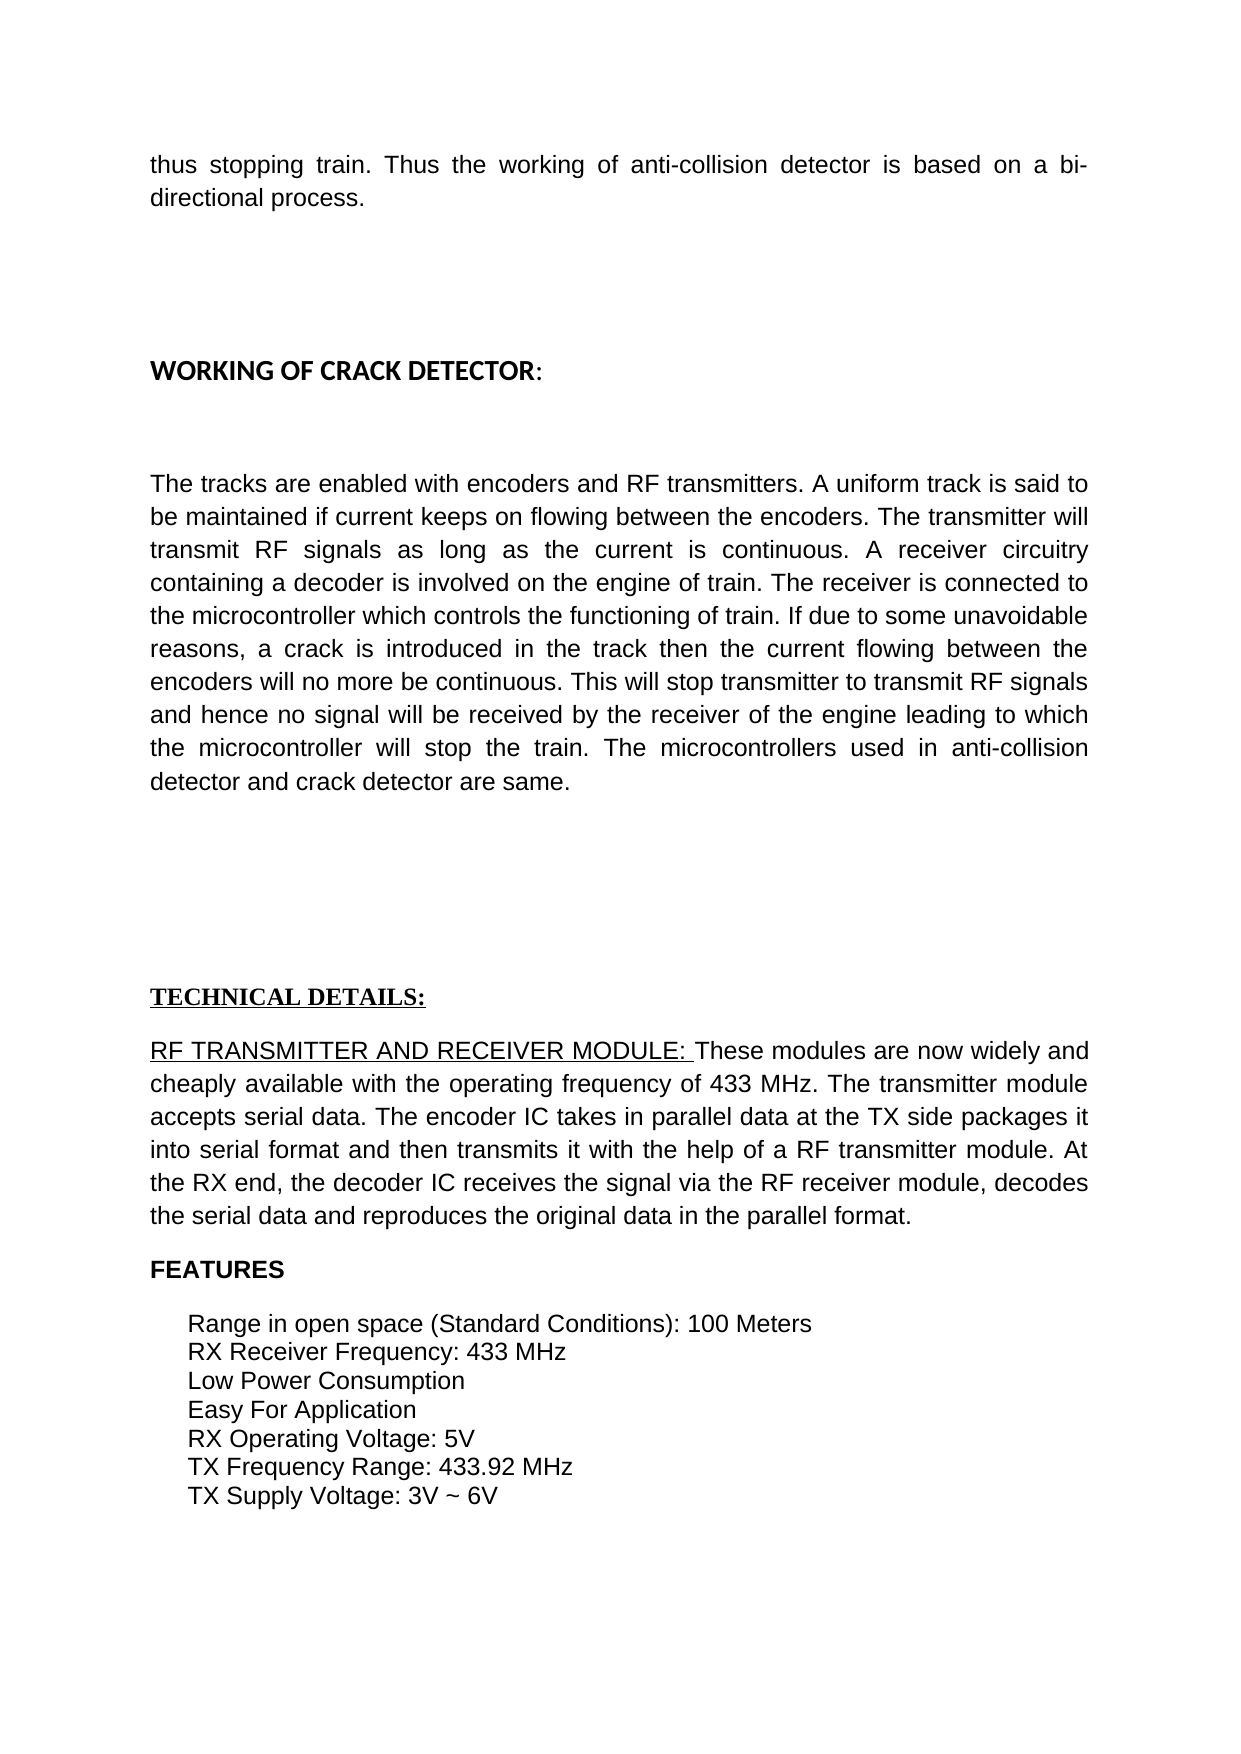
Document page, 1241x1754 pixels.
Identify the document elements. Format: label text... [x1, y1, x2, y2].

text TECHNICAL DETAILS: [150, 982, 1090, 1011]
subtitle TX Frequency Range: 433.92 MHz [187, 1452, 1090, 1481]
text The tracks are enabled with encoders and RF transmitters. A uniform track is said to be maintained if current keeps on flowing between the encoders. The transmitter will transmit RF signals as long as the current is continuous. A receiver circuitry containing a decoder is involved on the engine of train. The receiver is connected to the microcontroller which controls the functioning of train. If due to some unavoidable reasons, a crack is introduced in the track then the current flowing between the encoders will no more be continuous. This will stop transmitter to transmit RF signals and hence no signal will be received by the receiver of the engine leading to which the microcontroller will stop the train. The microcontrollers used in anti-collision detector and crack detector are same. [150, 469, 1090, 795]
subtitle Range in open space (Standard Conditions): 100 Meters [187, 1308, 1090, 1337]
subtitle RX Operating Voltage: 5V [187, 1423, 1090, 1452]
subtitle RX Receiver Frequency: 433 MHz [187, 1337, 1090, 1366]
subtitle TX Supply Voltage: 3V ~ 6V [187, 1481, 1090, 1510]
subtitle Low Power Consumption [187, 1366, 1090, 1395]
text FEATURES [150, 1255, 1090, 1283]
text WORKING OF CRACK DETECTOR: [150, 352, 1090, 387]
subtitle Easy For Application [187, 1395, 1090, 1423]
text RF TRANSMITTER AND RECEIVER MODULE: These modules are now widely and cheaply available with the operating frequency of 433 MHz. The transmitter module accepts serial data. The encoder IC takes in parallel data at the TX side packages it into serial format and then transmits it with the help of a RF transmitter module. At the RX end, the decoder IC receives the signal via the RF receiver module, decodes the serial data and reproduces the original data in the parallel format. [150, 1036, 1090, 1229]
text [150, 150, 1090, 212]
